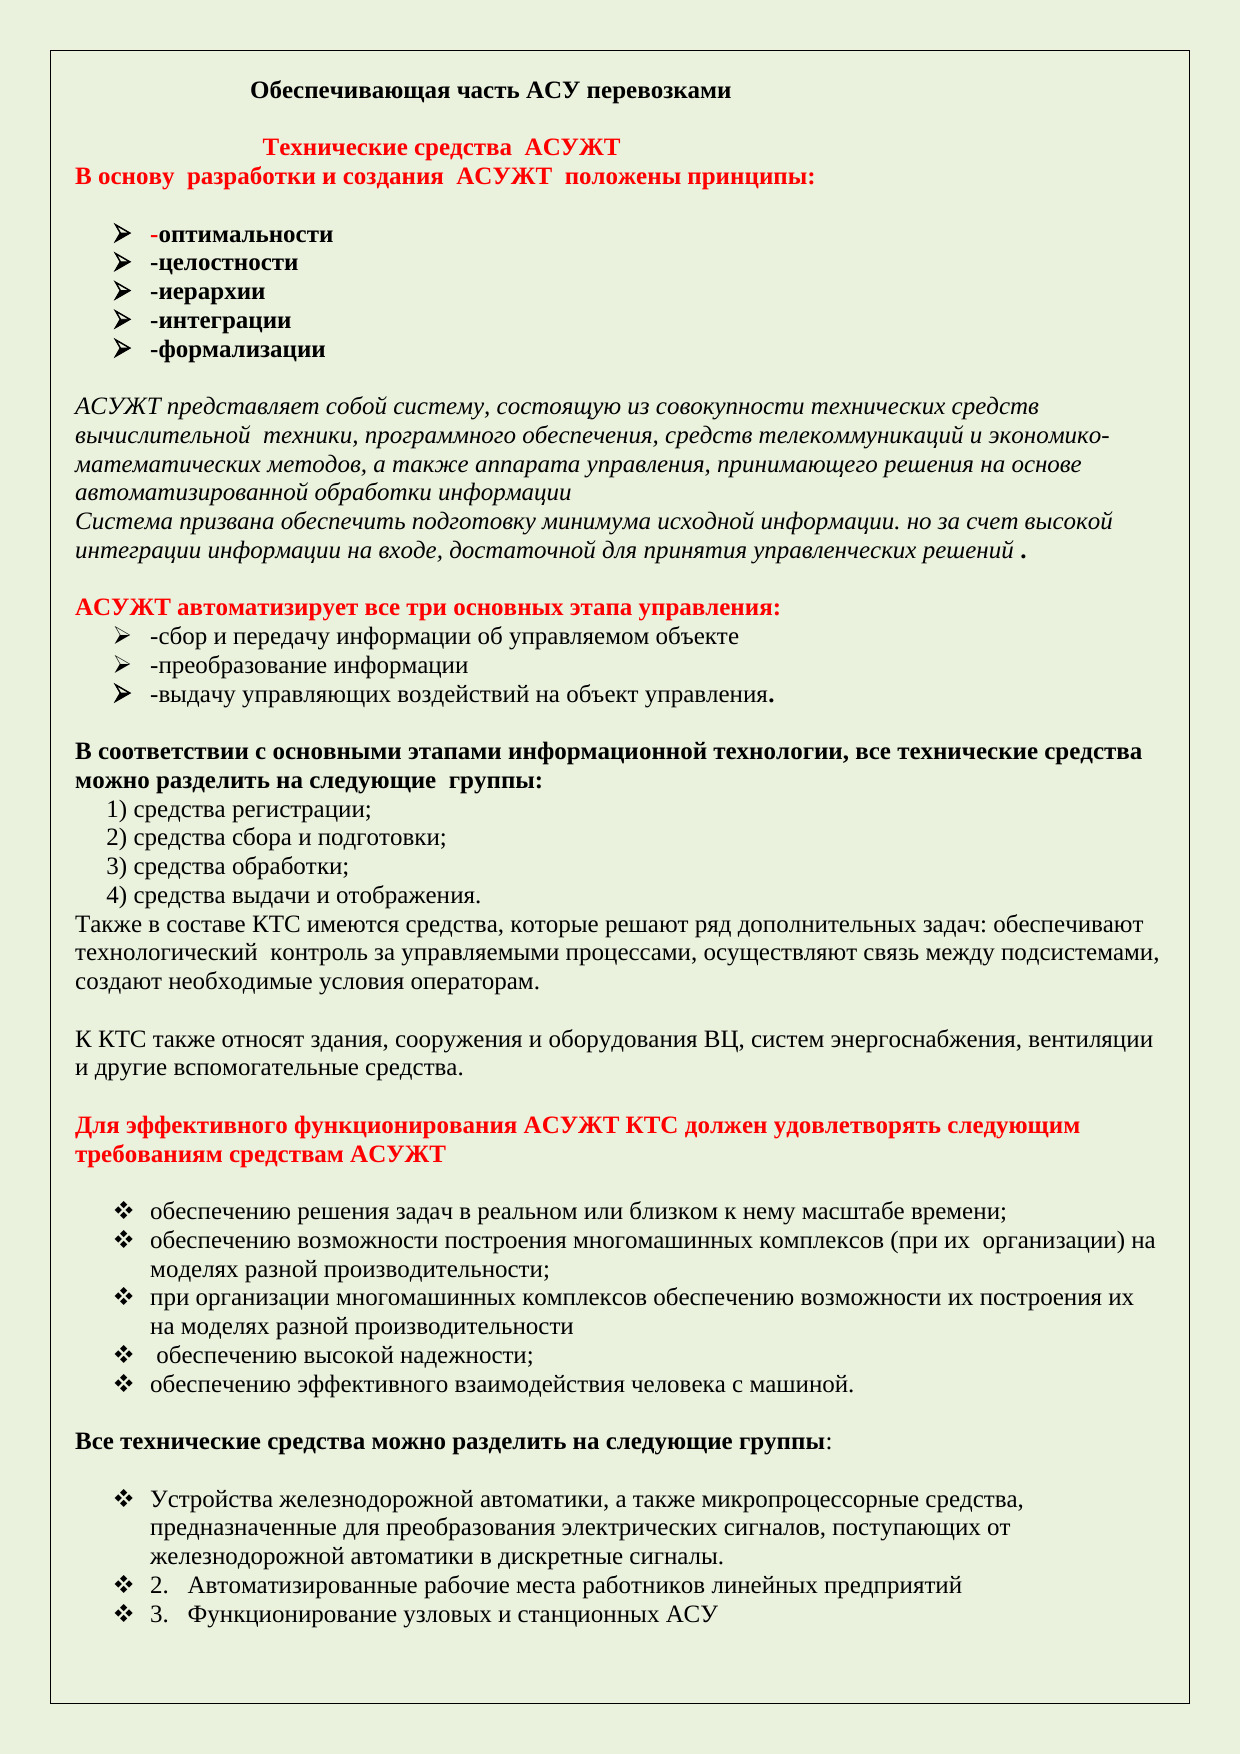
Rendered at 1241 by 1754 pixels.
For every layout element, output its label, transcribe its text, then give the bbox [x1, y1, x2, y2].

list -целостности [112, 247, 1165, 276]
text К КТС также относят здания, сооружения и оборудования ВЦ, систем энергоснабжения, вентиляции и другие вспомогательные средства. [75, 1024, 1165, 1081]
list при организации многомашинных комплексов обеспечению возможности их построения их на моделях разной производительности [112, 1282, 1165, 1340]
text 2) средства сбора и подготовки; [75, 822, 1165, 851]
list обеспечению возможности построения многомашинных комплексов (при их организации) на моделях разной производительности; [112, 1225, 1165, 1282]
text Система призвана обеспечить подготовку минимума исходной информации. но за счет высокой интеграции информации на входе, достаточной для принятия управленческих решений . [75, 506, 1165, 564]
list обеспечению высокой надежности; [112, 1340, 1165, 1369]
list обеспечению решения задач в реальном или близком к нему масштабе времени; [112, 1196, 1165, 1225]
text Для эффективного функционирования АСУЖТ КТС должен удовлетворять следующим требованиям средствам АСУЖТ [75, 1110, 1165, 1167]
list -формализации [112, 334, 1165, 362]
list -иерархии [112, 276, 1165, 305]
text АСУЖТ автоматизирует все три основных этапа управления: [75, 592, 1165, 621]
list -интеграции [112, 305, 1165, 334]
text 1) средства регистрации; [75, 794, 1165, 822]
list обеспечению эффективного взаимодействия человека с машиной. [112, 1369, 1165, 1397]
text В основу разработки и создания АСУЖТ положены принципы: [75, 161, 1165, 190]
list 3. Функционирование узловых и станционных АСУ [112, 1599, 1165, 1627]
list -оптимальности [112, 219, 1165, 247]
list -выдачу управляющих воздействий на объект управления. [112, 679, 1165, 707]
list Устройства железнодорожной автоматики, а также микропроцессорные средства, предназначенные для преобразования электрических сигналов, поступающих от железнодорожной автоматики в дискретные сигналы. [112, 1484, 1165, 1570]
list -сбор и передачу информации об управляемом объекте [112, 621, 1165, 650]
text Обеспечивающая часть АСУ перевозками [75, 75, 1165, 104]
text Также в составе КТС имеются средства, которые решают ряд дополнительных задач: обеспечивают технологический контроль за управляемыми процессами, осуществляют связь между подсистемами, создают необходимые условия операторам. [75, 909, 1165, 995]
text АСУЖТ представляет собой систему, состоящую из совокупности технических средств вычислительной техники, программного обеспечения, средств телекоммуникаций и экономико-математических методов, а также аппарата управления, принимающего решения на основе автоматизированной обработки информации [75, 391, 1165, 506]
text 3) средства обработки; [75, 851, 1165, 880]
text 4) средства выдачи и отображения. [75, 880, 1165, 909]
text Технические средства АСУЖТ [75, 132, 1165, 161]
list -преобразование информации [112, 650, 1165, 679]
list 2. Автоматизированные рабочие места работников линейных предприятий [112, 1570, 1165, 1599]
text В соответствии с основными этапами информационной технологии, все технические средства можно разделить на следующие группы: [75, 736, 1165, 794]
text Все технические средства можно разделить на следующие группы: [75, 1426, 1165, 1455]
